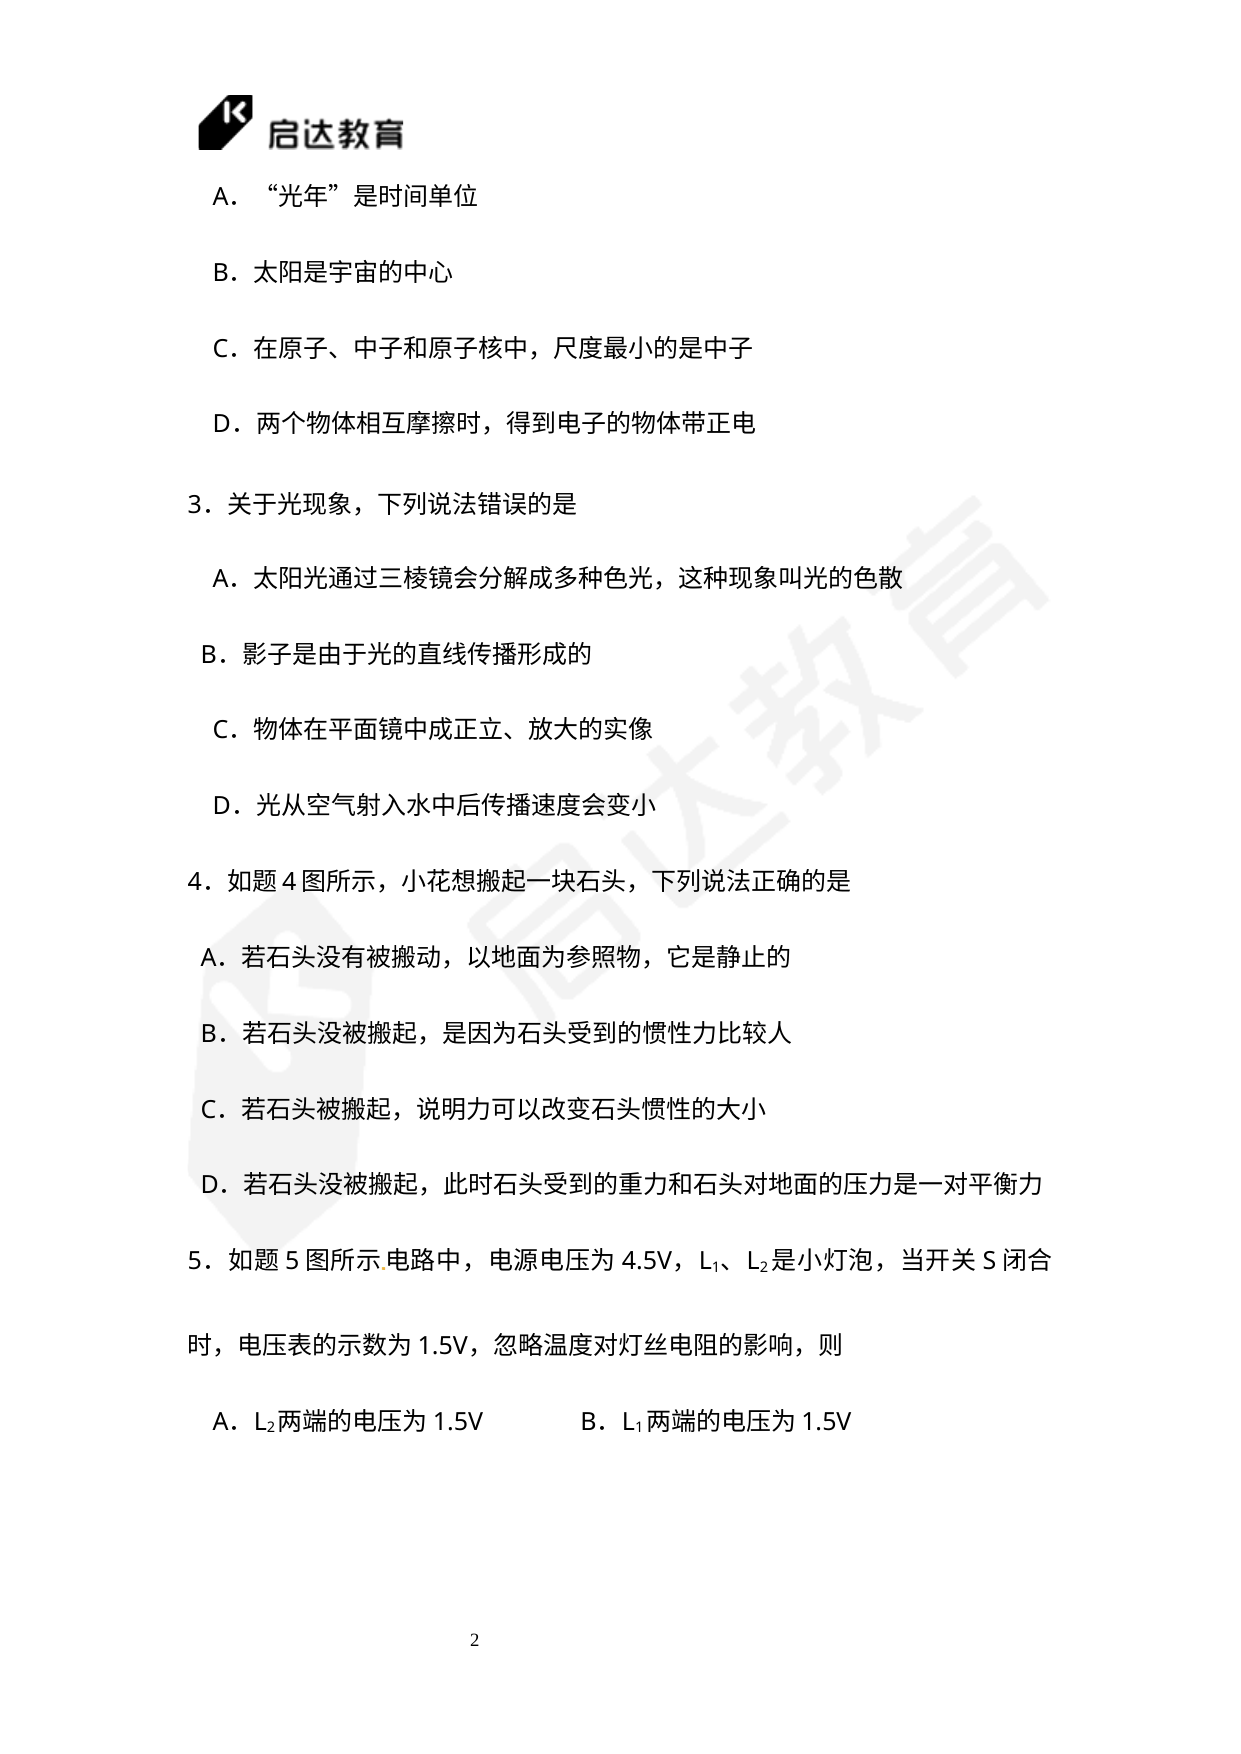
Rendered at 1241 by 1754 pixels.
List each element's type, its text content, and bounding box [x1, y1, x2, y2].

text A．若石头没有被搬动，以地面为参照物，它是静止的 [187, 923, 1053, 988]
picture [198, 95, 404, 150]
text A．“光年”是时间单位 [187, 162, 1053, 227]
text A．太阳光通过三棱镜会分解成多种色光，这种现象叫光的色散 [187, 544, 1053, 609]
text C．物体在平面镜中成正立、放大的实像 [187, 696, 1053, 761]
text 3．关于光现象，下列说法错误的是 [187, 465, 1053, 530]
text D．两个物体相互摩擦时，得到电子的物体带正电 [187, 389, 1053, 454]
text 4．如题4图所示，小花想搬起一块石头，下列说法正确的是 [187, 847, 1053, 912]
text B．若石头没被搬起，是因为石头受到的惯性力比较人 [187, 999, 1053, 1064]
text A．L2两端的电压为1.5V B．L1两端的电压为1.5V [187, 1387, 1053, 1452]
text B．影子是由于光的直线传播形成的 [187, 620, 1053, 685]
text 5．如题5图所示电路中，电源电压为4.5V，L1、L2是小灯泡，当开关S闭合时，电压表的示数为1.5V，忽略温度对灯丝电阻的影响，则 [187, 1226, 1053, 1376]
text C．在原子、中子和原子核中，尺度最小的是中子 [187, 314, 1053, 379]
text C．若石头被搬起，说明力可以改变石头惯性的大小 [187, 1075, 1053, 1140]
text D．光从空气射入水中后传播速度会变小 [187, 771, 1053, 836]
text B．太阳是宇宙的中心 [187, 238, 1053, 303]
text D．若石头没被搬起，此时石头受到的重力和石头对地面的压力是一对平衡力 [187, 1151, 1053, 1216]
